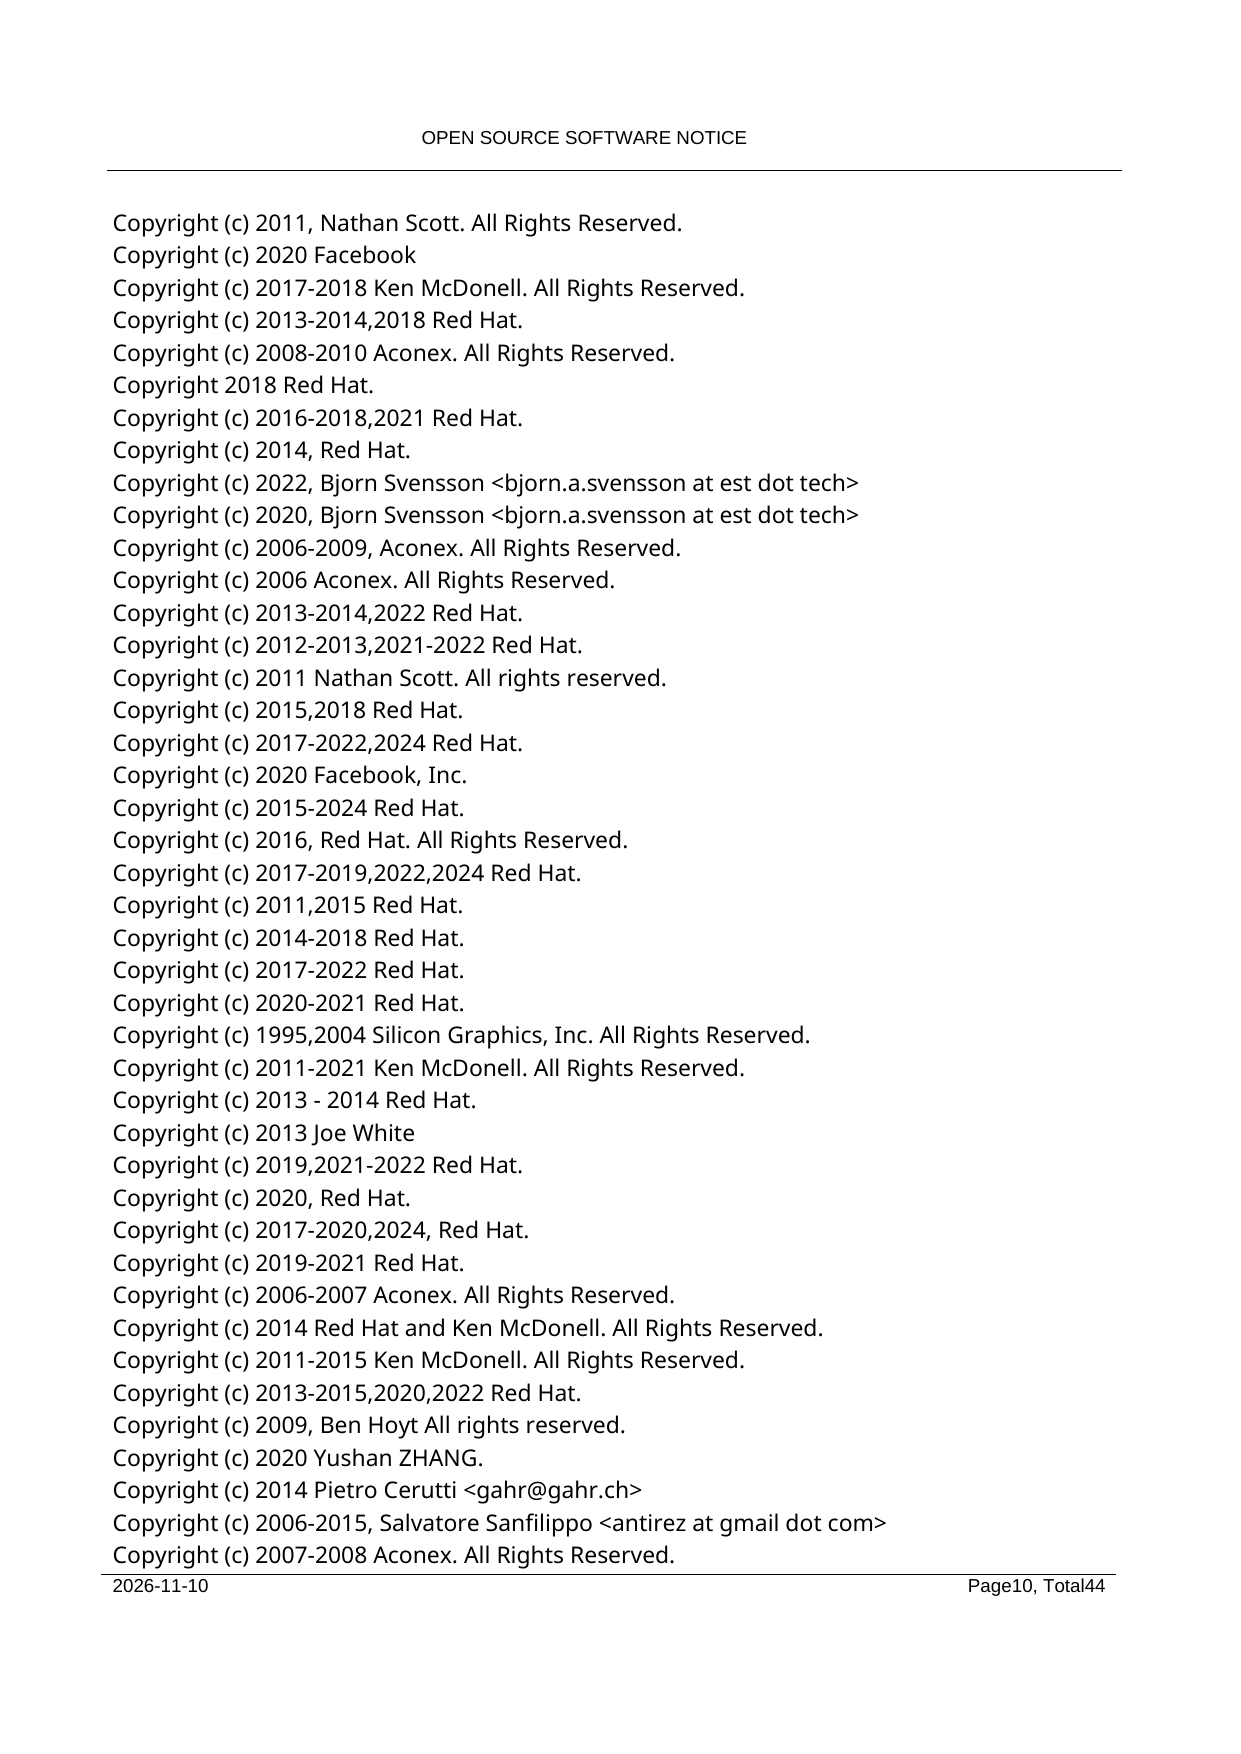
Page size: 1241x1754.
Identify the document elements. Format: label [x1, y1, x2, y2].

text [112, 206, 1128, 1571]
